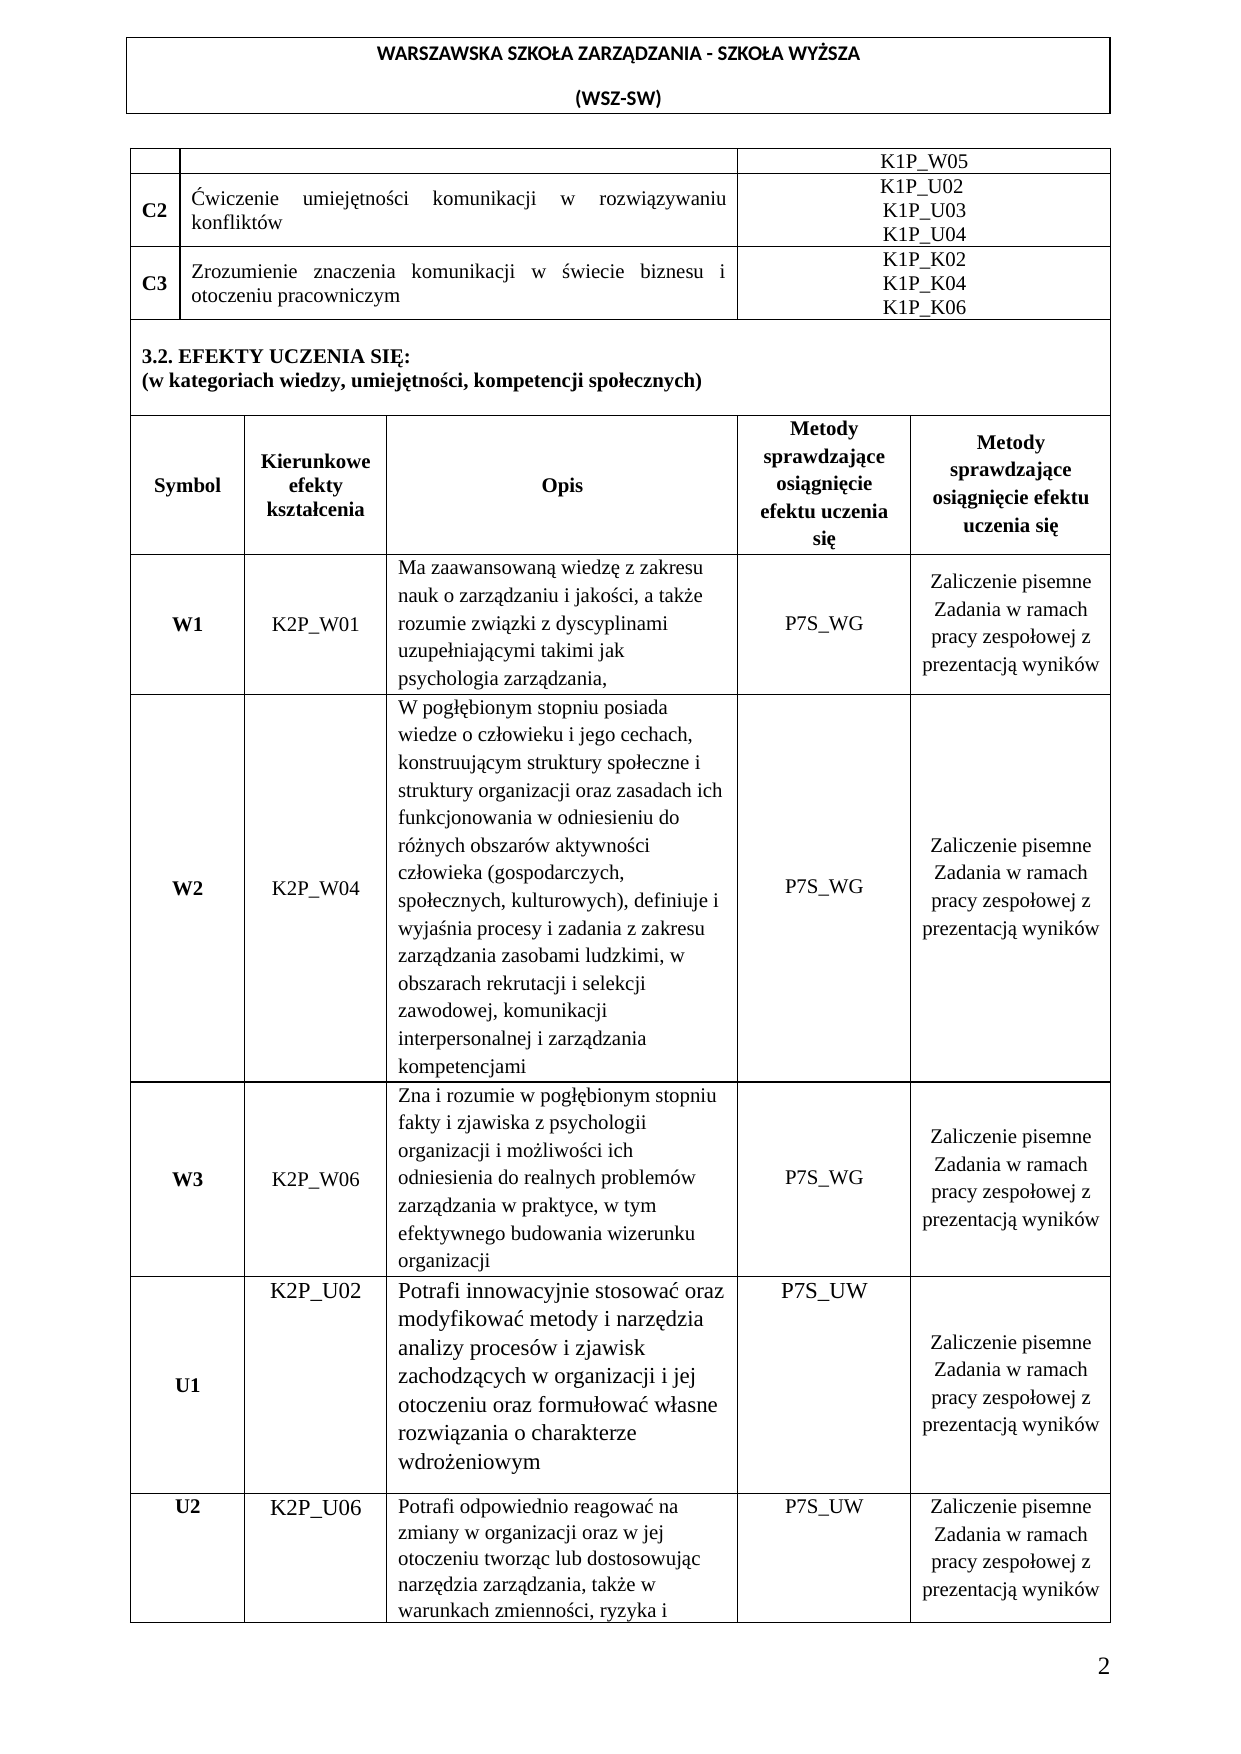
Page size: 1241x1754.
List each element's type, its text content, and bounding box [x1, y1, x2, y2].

table_cell Zrozumienie znaczenia komunikacji w świecie biznesu i otoczeniu pracowniczym [181, 247, 737, 319]
table_cell C2 [131, 174, 179, 246]
table_cell U2 [131, 1494, 244, 1622]
table_cell Zaliczenie pisemne Zadania w ramach pracy zespołowej z prezentacją wyników [911, 695, 1110, 1081]
table_cell Ma zaawansowaną wiedzę z zakresu nauk o zarządzaniu i jakości, a także rozumie związki z dyscyplinami uzupełniającymi takimi jak psychologia zarządzania, [387, 555, 737, 694]
table_cell P7S_WG [738, 1083, 910, 1276]
table_cell U1 [131, 1277, 244, 1493]
table_cell K2P_U06 [245, 1494, 386, 1622]
table_cell Metody sprawdzające osiągnięcie efektu uczenia się [911, 416, 1110, 554]
table_cell Potrafi innowacyjnie stosować oraz modyfikować metody i narzędzia analizy procesów i zjawisk zachodzących w organizacji i jej otoczeniu oraz formułować własne rozwiązania o charakterze wdrożeniowym [387, 1277, 737, 1493]
table_cell Kierunkowe efekty kształcenia [245, 416, 386, 554]
table_cell W2 [131, 695, 244, 1081]
table_cell W3 [131, 1083, 244, 1276]
table_cell W1 [131, 555, 244, 694]
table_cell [738, 149, 1110, 173]
table_cell K1P_K02 K1P_K04 K1P_K06 [738, 247, 1110, 319]
table_cell Zaliczenie pisemne Zadania w ramach pracy zespołowej z prezentacją wyników [911, 1277, 1110, 1493]
table_cell C1 [131, 149, 179, 173]
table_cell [181, 149, 737, 173]
table_cell Ćwiczenie umiejętności komunikacji w rozwiązywaniu konfliktów [181, 174, 737, 246]
table_cell Zaliczenie pisemne Zadania w ramach pracy zespołowej z prezentacją wyników [911, 1083, 1110, 1276]
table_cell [911, 1494, 1110, 1622]
table_cell C3 [131, 247, 179, 319]
table_cell W pogłębionym stopniu posiada wiedze o człowieku i jego cechach, konstruującym struktury społeczne i struktury organizacji oraz zasadach ich funkcjonowania w odniesieniu do różnych obszarów aktywności człowieka (gospodarczych, społecznych, kulturowych), definiuje i wyjaśnia procesy i zadania z zakresu zarządzania zasobami ludzkimi, w obszarach rekrutacji i selekcji zawodowej, komunikacji interpersonalnej i zarządzania kompetencjami [387, 695, 737, 1081]
table_cell K2P_W04 [245, 695, 386, 1081]
table_cell P7S_UW [738, 1277, 910, 1493]
table_cell Zaliczenie pisemne Zadania w ramach pracy zespołowej z prezentacją wyników [911, 555, 1110, 694]
table_cell Opis [387, 416, 737, 554]
table_cell K2P_W06 [245, 1083, 386, 1276]
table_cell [387, 1494, 737, 1622]
table_cell Symbol [131, 416, 244, 554]
table_cell 3.2. EFEKTY UCZENIA SIĘ: (w kategoriach wiedzy, umiejętności, kompetencji społecznych) [131, 320, 1110, 415]
table_cell K2P_W01 [245, 555, 386, 694]
table_cell Zna i rozumie w pogłębionym stopniu fakty i zjawiska z psychologii organizacji i możliwości ich odniesienia do realnych problemów zarządzania w praktyce, w tym efektywnego budowania wizerunku organizacji [387, 1083, 737, 1276]
table_cell Metody sprawdzające osiągnięcie efektu uczenia się [738, 416, 910, 554]
table_cell K1P_U02 K1P_U03 K1P_U04 [738, 174, 1110, 246]
table_cell P7S_WG [738, 555, 910, 694]
table_cell P7S_UW [738, 1494, 910, 1622]
table_cell P7S_WG [738, 695, 910, 1081]
table_cell K2P_U02 [245, 1277, 386, 1493]
